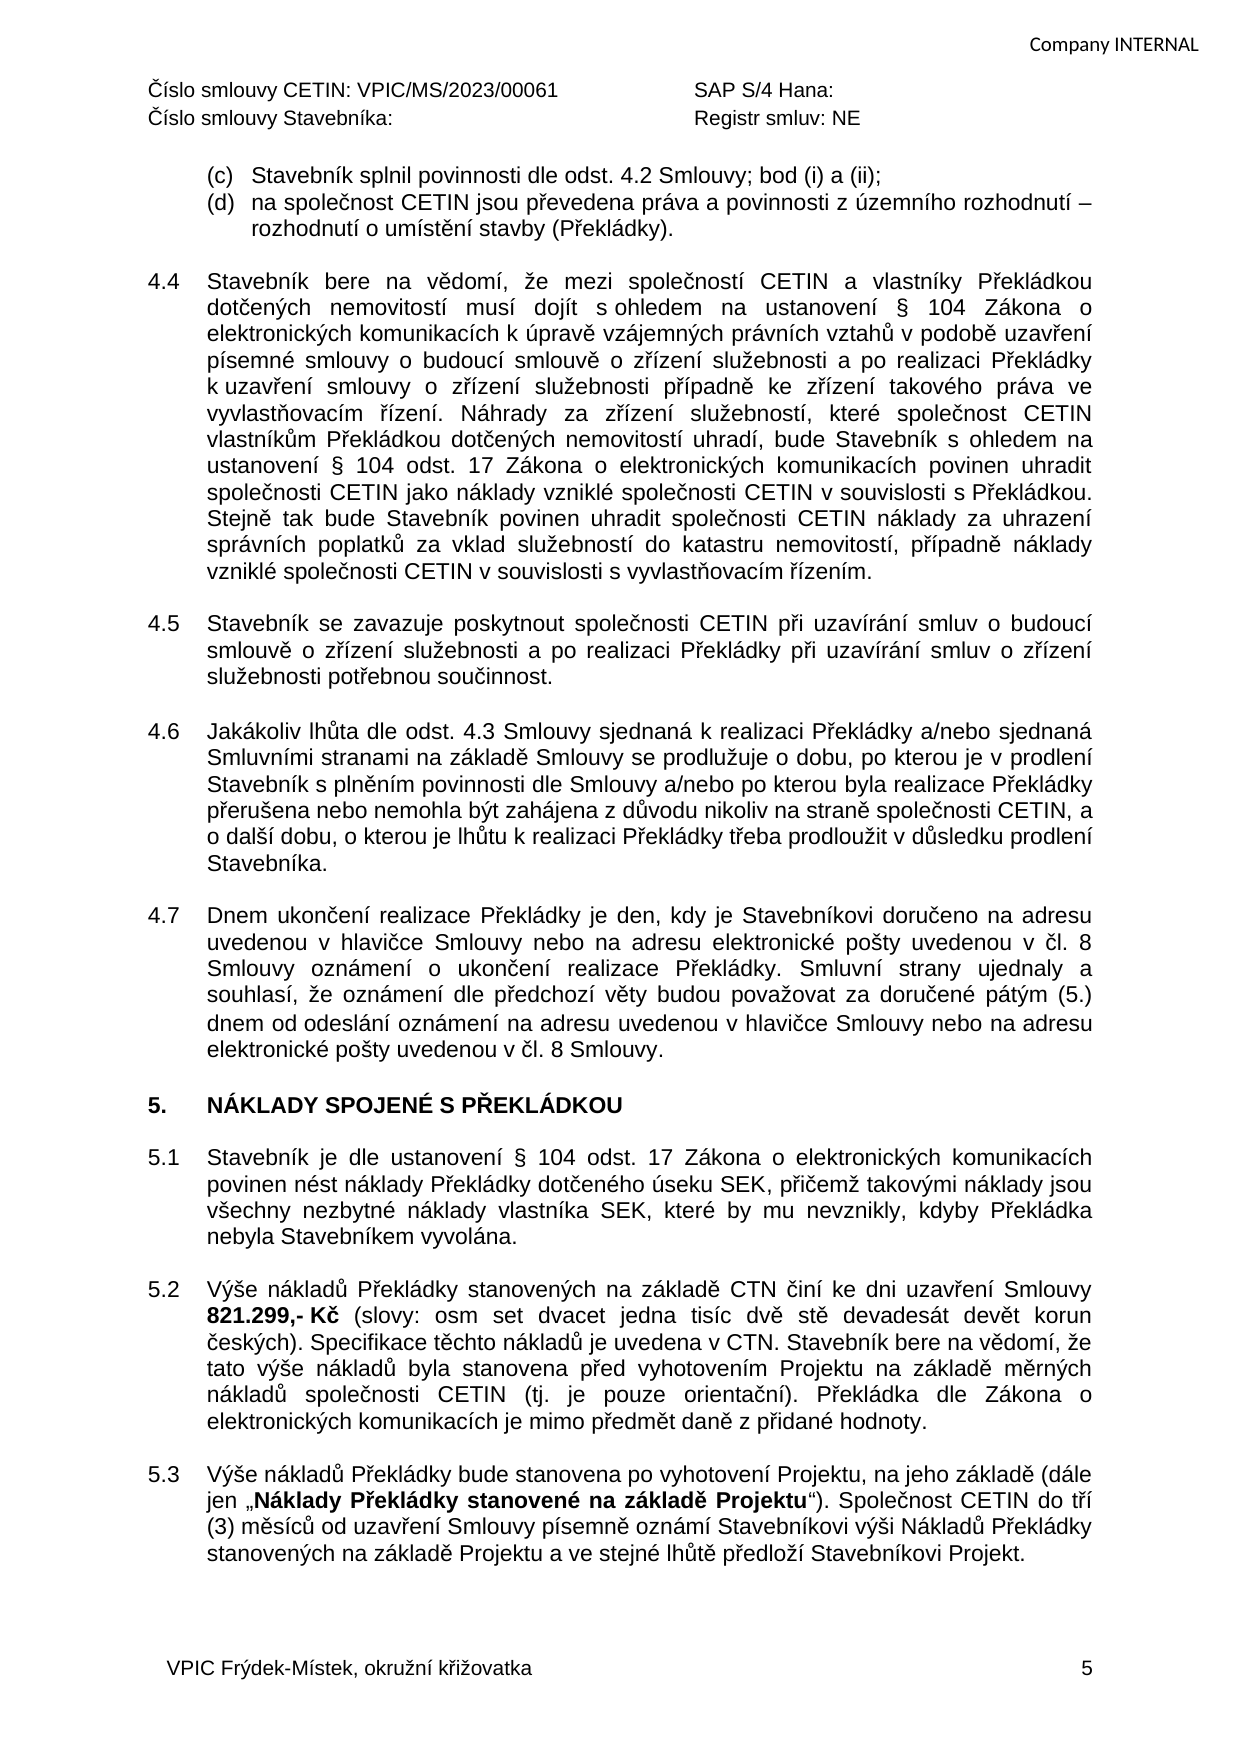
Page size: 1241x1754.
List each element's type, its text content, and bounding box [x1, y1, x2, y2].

list Stavebník je dle ustanovení § 104 odst. 17 Zákona o elektronických komunikacích povinen nést náklady Překládky dotčeného úseku SEK, přičemž takovými náklady jsou všechny nezbytné náklady vlastníka SEK, které by mu nevznikly, kdyby Překládka nebyla Stavebníkem vyvolána. [148, 1144, 1093, 1250]
list na společnost CETIN jsou převedena práva a povinnosti z územního rozhodnutí – rozhodnutí o umístění stavby (Překládky). [207, 189, 1093, 241]
list Stavebník bere na vědomí, že mezi společností CETIN a vlastníky Překládkou dotčených nemovitostí musí dojít s ohledem na ustanovení § 104 Zákona o elektronických komunikacích k úpravě vzájemných právních vztahů v podobě uzavření písemné smlouvy o budoucí smlouvě o zřízení služebnosti a po realizaci Překládky k uzavření smlouvy o zřízení služebnosti případně ke zřízení takového práva ve vyvlastňovacím řízení. Náhrady za zřízení služebností, které společnost CETIN vlastníkům Překládkou dotčených nemovitostí uhradí, bude Stavebník s ohledem na ustanovení § 104 odst. 17 Zákona o elektronických komunikacích povinen uhradit společnosti CETIN jako náklady vzniklé společnosti CETIN v souvislosti s Překládkou. Stejně tak bude Stavebník povinen uhradit společnosti CETIN náklady za uhrazení správních poplatků za vklad služebností do katastru nemovitostí, případně náklady vzniklé společnosti CETIN v souvislosti s vyvlastňovacím řízením. [148, 268, 1093, 584]
list Dnem ukončení realizace Překládky je den, kdy je Stavebníkovi doručeno na adresu uvedenou v hlavičce Smlouvy nebo na adresu elektronické pošty uvedenou v čl. 8 Smlouvy oznámení o ukončení realizace Překládky. Smluvní strany ujednaly a souhlasí, že oznámení dle předchozí věty budou považovat za doručené pátým (5.) dnem od odeslání oznámení na adresu uvedenou v hlavičce Smlouvy nebo na adresu elektronické pošty uvedenou v čl. 8 Smlouvy. [148, 902, 1093, 1063]
list Stavebník se zavazuje poskytnout společnosti CETIN při uzavírání smluv o budoucí smlouvě o zřízení služebnosti a po realizaci Překládky při uzavírání smluv o zřízení služebnosti potřebnou součinnost. [148, 610, 1093, 689]
list NÁKLADY SPOJENÉ S PŘEKLÁDKOU [148, 1092, 1093, 1118]
list Výše nákladů Překládky bude stanovena po vyhotovení Projektu, na jeho základě (dále jen „Náklady Překládky stanovené na základě Projektu“). Společnost CETIN do tří (3) měsíců od uzavření Smlouvy písemně oznámí Stavebníkovi výši Nákladů Překládky stanovených na základě Projektu a ve stejné lhůtě předloží Stavebníkovi Projekt. [148, 1461, 1093, 1566]
list Stavebník splnil povinnosti dle odst. 4.2 Smlouvy; bod (i) a (ii); [207, 162, 1093, 189]
list Jakákoliv lhůta dle odst. 4.3 Smlouvy sjednaná k realizaci Překládky a/nebo sjednaná Smluvními stranami na základě Smlouvy se prodlužuje o dobu, po kterou je v prodlení Stavebník s plněním povinnosti dle Smlouvy a/nebo po kterou byla realizace Překládky přerušena nebo nemohla být zahájena z důvodu nikoliv na straně společnosti CETIN, a o další dobu, o kterou je lhůtu k realizaci Překládky třeba prodloužit v důsledku prodlení Stavebníka. [148, 718, 1093, 876]
list Výše nákladů Překládky stanovených na základě CTN činí ke dni uzavření Smlouvy 821.299,- Kč (slovy: osm set dvacet jedna tisíc dvě stě devadesát devět korun českých). Specifikace těchto nákladů je uvedena v CTN. Stavebník bere na vědomí, že tato výše nákladů byla stanovena před vyhotovením Projektu na základě měrných nákladů společnosti CETIN (tj. je pouze orientační). Překládka dle Zákona o elektronických komunikacích je mimo předmět daně z přidané hodnoty. [148, 1276, 1093, 1434]
